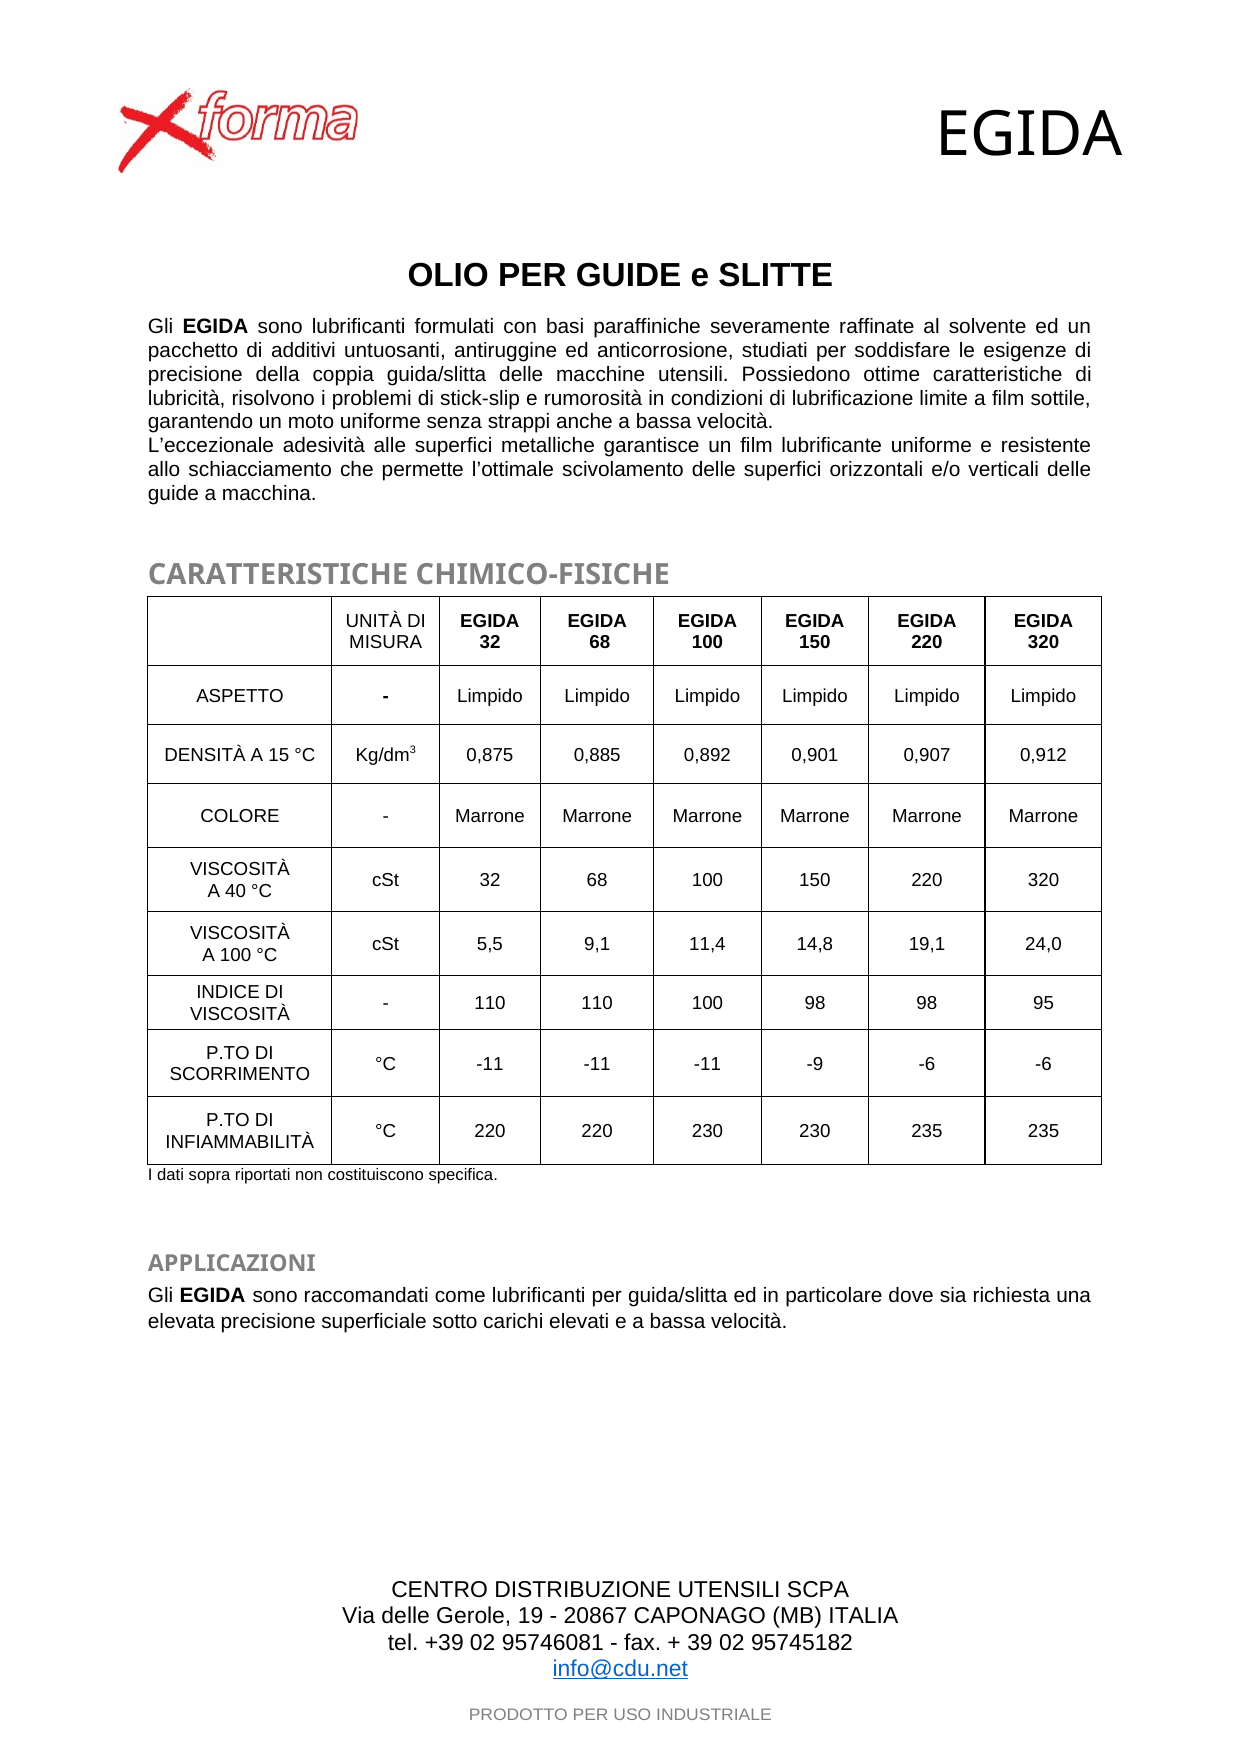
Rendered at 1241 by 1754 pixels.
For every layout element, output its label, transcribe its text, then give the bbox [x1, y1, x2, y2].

table_cell 235 [986, 1097, 1101, 1164]
table_cell 235 [869, 1097, 984, 1164]
text I dati sopra riportati non costituiscono specifica. [118, 1165, 1122, 1184]
table_cell -9 [762, 1030, 868, 1096]
subtitle CARATTERISTICHE CHIMICO-FISICHE [148, 553, 1122, 593]
text L’eccezionale adesività alle superfici metalliche garantisce un film lubrificante uniforme e resistente allo schiacciamento che permette l’ottimale scivolamento delle superfici orizzontali e/o verticali delle guide a macchina. [148, 433, 1093, 505]
table_cell 220 [440, 1097, 540, 1164]
table_cell VISCOSITÀ A 40 °C [148, 848, 331, 911]
table_cell 0,912 [986, 725, 1101, 783]
table_cell - [332, 976, 439, 1029]
subtitle applicazioni [148, 1240, 1122, 1279]
table_header EGIDA 68 [541, 597, 653, 665]
table_cell - [332, 666, 439, 724]
text OLIO PER GUIDE e SLITTE [118, 255, 1122, 294]
table_cell 110 [440, 976, 540, 1029]
table_cell Marrone [654, 784, 761, 847]
table_cell Kg/dm3 [332, 725, 439, 783]
text Gli EGIDA sono lubrificanti formulati con basi paraffiniche severamente raffinate al solvente ed un pacchetto di additivi untuosanti, antiruggine ed anticorrosione, studiati per soddisfare le esigenze di precisione della coppia guida/slitta delle macchine utensili. Possiedono ottime caratteristiche di lubricità, risolvono i problemi di stick-slip e rumorosità in condizioni di lubrificazione limite a film sottile, garantendo un moto uniforme senza strappi anche a bassa velocità. [148, 313, 1093, 433]
table_cell -11 [440, 1030, 540, 1096]
table_cell -11 [654, 1030, 761, 1096]
table_cell COLORE [148, 784, 331, 847]
table_header EGIDA 320 [986, 597, 1101, 665]
table_cell 19,1 [869, 912, 984, 975]
table_cell °C [332, 1097, 439, 1164]
table_cell 0,901 [762, 725, 868, 783]
table_cell 68 [541, 848, 653, 911]
table_cell P.TO DI INFIAMMABILITÀ [148, 1097, 331, 1164]
picture [118, 88, 358, 173]
table_cell Marrone [541, 784, 653, 847]
table_cell 24,0 [986, 912, 1101, 975]
table_cell 110 [541, 976, 653, 1029]
table_cell Limpido [541, 666, 653, 724]
table_cell 230 [654, 1097, 761, 1164]
table_cell Marrone [986, 784, 1101, 847]
table_cell 150 [762, 848, 868, 911]
table_cell 98 [762, 976, 868, 1029]
table_header EGIDA 32 [440, 597, 540, 665]
table_cell 5,5 [440, 912, 540, 975]
table_cell 95 [986, 976, 1101, 1029]
table_cell 230 [762, 1097, 868, 1164]
table_cell Limpido [654, 666, 761, 724]
text Gli EGIDA sono raccomandati come lubrificanti per guida/slitta ed in particolare dove sia richiesta una elevata precisione superficiale sotto carichi elevati e a bassa velocità. [148, 1283, 1093, 1332]
table_cell 14,8 [762, 912, 868, 975]
table_cell -6 [869, 1030, 984, 1096]
table_cell 11,4 [654, 912, 761, 975]
text EGIDA [118, 89, 1122, 174]
table_cell Limpido [869, 666, 984, 724]
table_cell ASPETTO [148, 666, 331, 724]
table_cell 9,1 [541, 912, 653, 975]
table_cell 320 [986, 848, 1101, 911]
table_cell cSt [332, 912, 439, 975]
table_cell Marrone [869, 784, 984, 847]
table_cell 0,892 [654, 725, 761, 783]
table_cell P.TO DI SCORRIMENTO [148, 1030, 331, 1096]
table_cell Marrone [762, 784, 868, 847]
table_cell Marrone [440, 784, 540, 847]
table_header EGIDA 100 [654, 597, 761, 665]
table_cell cSt [332, 848, 439, 911]
table_cell Limpido [986, 666, 1101, 724]
table_cell 0,907 [869, 725, 984, 783]
table_cell 98 [869, 976, 984, 1029]
table_cell Limpido [762, 666, 868, 724]
table_header EGIDA 150 [762, 597, 868, 665]
table_cell 100 [654, 976, 761, 1029]
table_cell 32 [440, 848, 540, 911]
table_cell 220 [869, 848, 984, 911]
table_header [148, 597, 331, 665]
table_cell -6 [986, 1030, 1101, 1096]
table_cell 100 [654, 848, 761, 911]
table_cell 220 [541, 1097, 653, 1164]
table_header EGIDA 220 [869, 597, 984, 665]
table_cell DENSITÀ A 15 °C [148, 725, 331, 783]
table_cell 0,885 [541, 725, 653, 783]
table_cell - [332, 784, 439, 847]
table_cell Limpido [440, 666, 540, 724]
table_cell 0,875 [440, 725, 540, 783]
table_cell -11 [541, 1030, 653, 1096]
table_cell INDICE DI VISCOSITÀ [148, 976, 331, 1029]
table_cell VISCOSITÀ A 100 °C [148, 912, 331, 975]
table_cell °C [332, 1030, 439, 1096]
table_header UNITÀ DI MISURA [332, 597, 439, 665]
